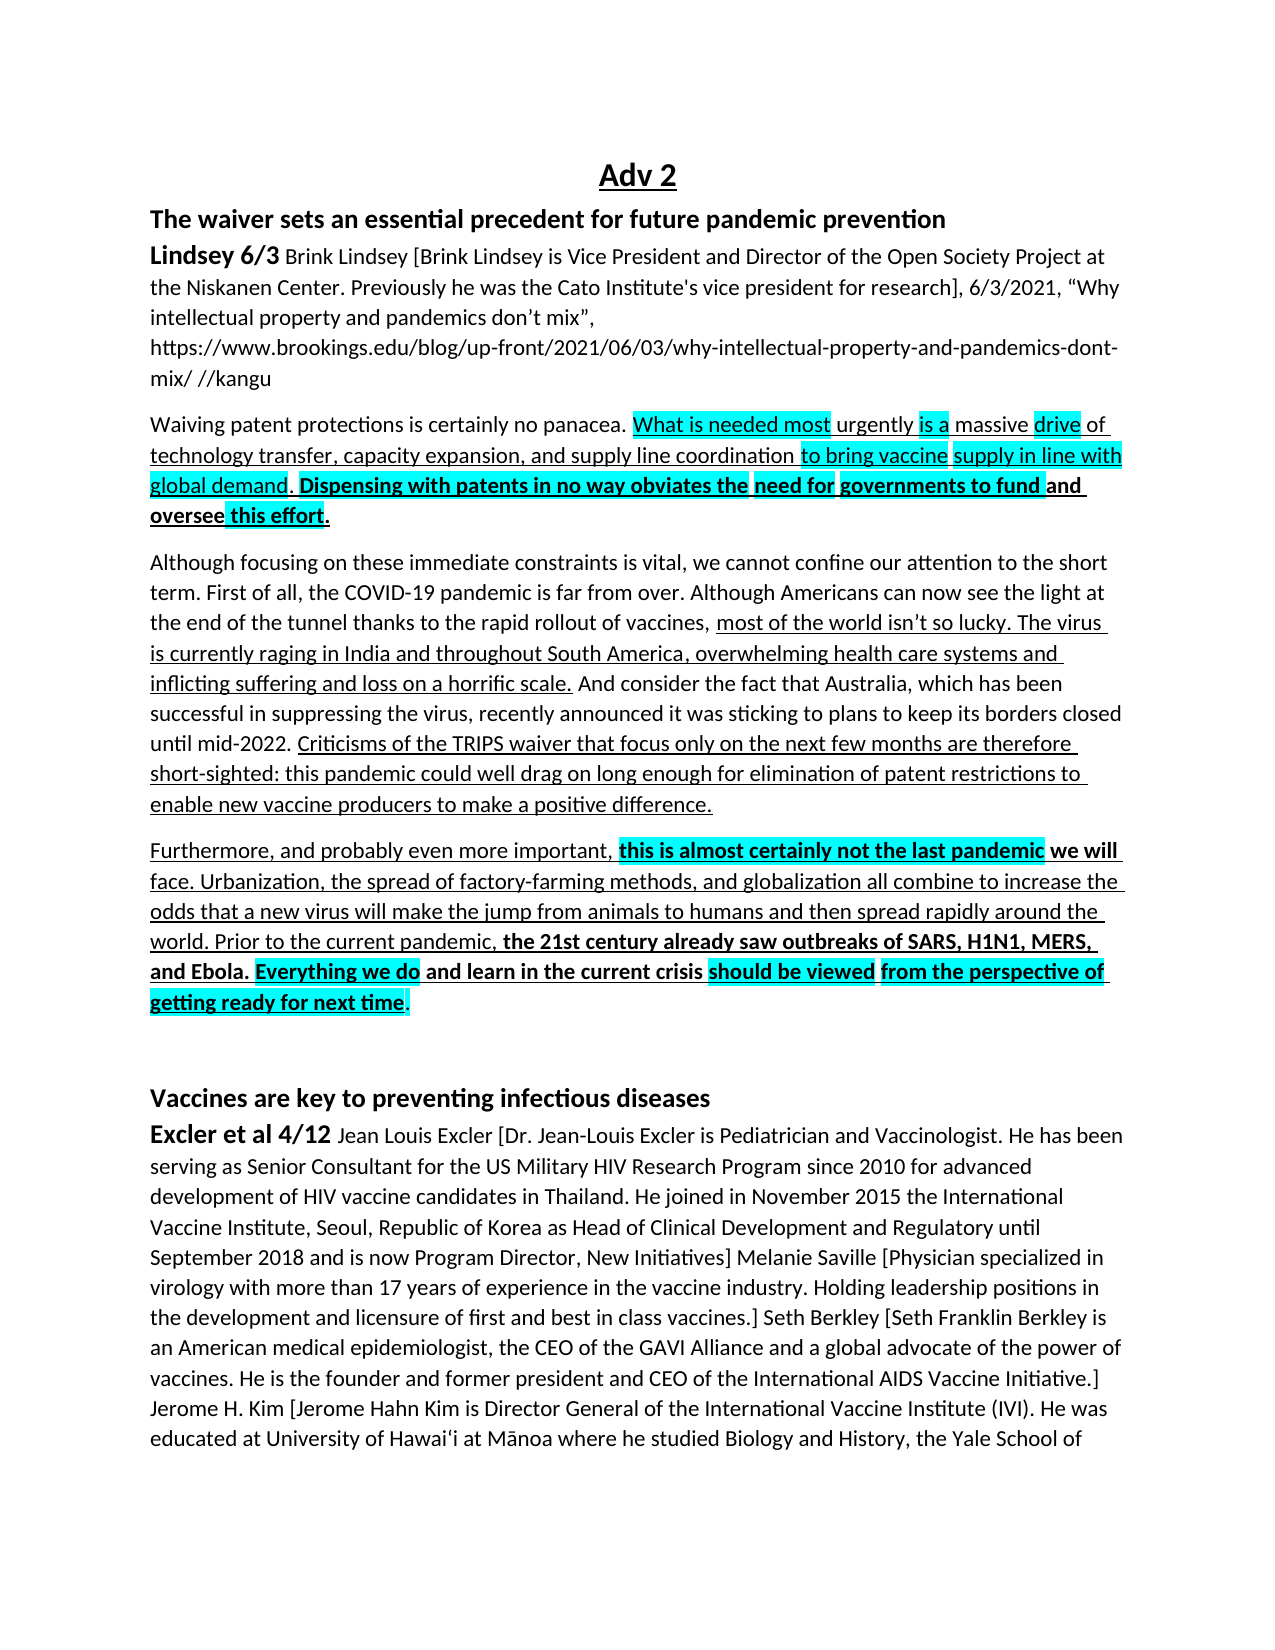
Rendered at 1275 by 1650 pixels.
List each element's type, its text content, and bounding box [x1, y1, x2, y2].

text Waiving patent protections is certainly no panacea. What is needed most urgently is a massive drive of technology transfer, capacity expansion, and supply line coordination to bring vaccine supply in line with global demand. Dispensing with patents in no way obviates the need for governments to fund and oversee this effort. [150, 411, 1125, 529]
text Furthermore, and probably even more important, this is almost certainly not the last pandemic we will face. Urbanization, the spread of factory-farming methods, and globalization all combine to increase the odds that a new virus will make the jump from animals to humans and then spread rapidly around the world. Prior to the current pandemic, the 21st century already saw outbreaks of SARS, H1N1, MERS, and Ebola. Everything we do and learn in the current crisis should be viewed from the perspective of getting ready for next time. [150, 892, 1125, 1016]
subtitle The waiver sets an essential precedent for future pandemic prevention [150, 202, 1125, 235]
subtitle Vaccines are key to preventing infectious diseases [150, 1081, 1125, 1114]
text Furthermore, and probably even more important, this is almost certainly not the last pandemic we will face. Urbanization, the spread of factory-farming methods, and globalization all combine to increase the odds that a new virus will make the jump from animals to humans and then spread rapidly around the world. Prior to the current pandemic, the 21st century already saw outbreaks of SARS, H1N1, MERS, and Ebola. Everything we do and learn in the current crisis should be viewed from the perspective of getting ready for next time. [150, 837, 1125, 891]
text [150, 1117, 1125, 1452]
subtitle Adv 2 [150, 154, 1125, 195]
text Lindsey 6/3 Brink Lindsey [Brink Lindsey is Vice President and Director of the Open Society Project at the Niskanen Center. Previously he was the Cato Institute's vice president for research], 6/3/2021, “Why intellectual property and pandemics don’t mix”, https://www.brookings.edu/blog/up-front/2021/06/03/why-intellectual-property-and-pandemics-dont-mix/ //kangu [150, 238, 1125, 392]
text Although focusing on these immediate constraints is vital, we cannot confine our attention to the short term. First of all, the COVID-19 pandemic is far from over. Although Americans can now see the light at the end of the tunnel thanks to the rapid rollout of vaccines, most of the world isn’t so lucky. The virus is currently raging in India and throughout South America, overwhelming health care systems and inflicting suffering and loss on a horrific scale. And consider the fact that Australia, which has been successful in suppressing the virus, recently announced it was sticking to plans to keep its borders closed until mid-2022. Criticisms of the TRIPS waiver that focus only on the next few months are therefore short-sighted: this pandemic could well drag on long enough for elimination of patent restrictions to enable new vaccine producers to make a positive difference. [150, 548, 1125, 818]
